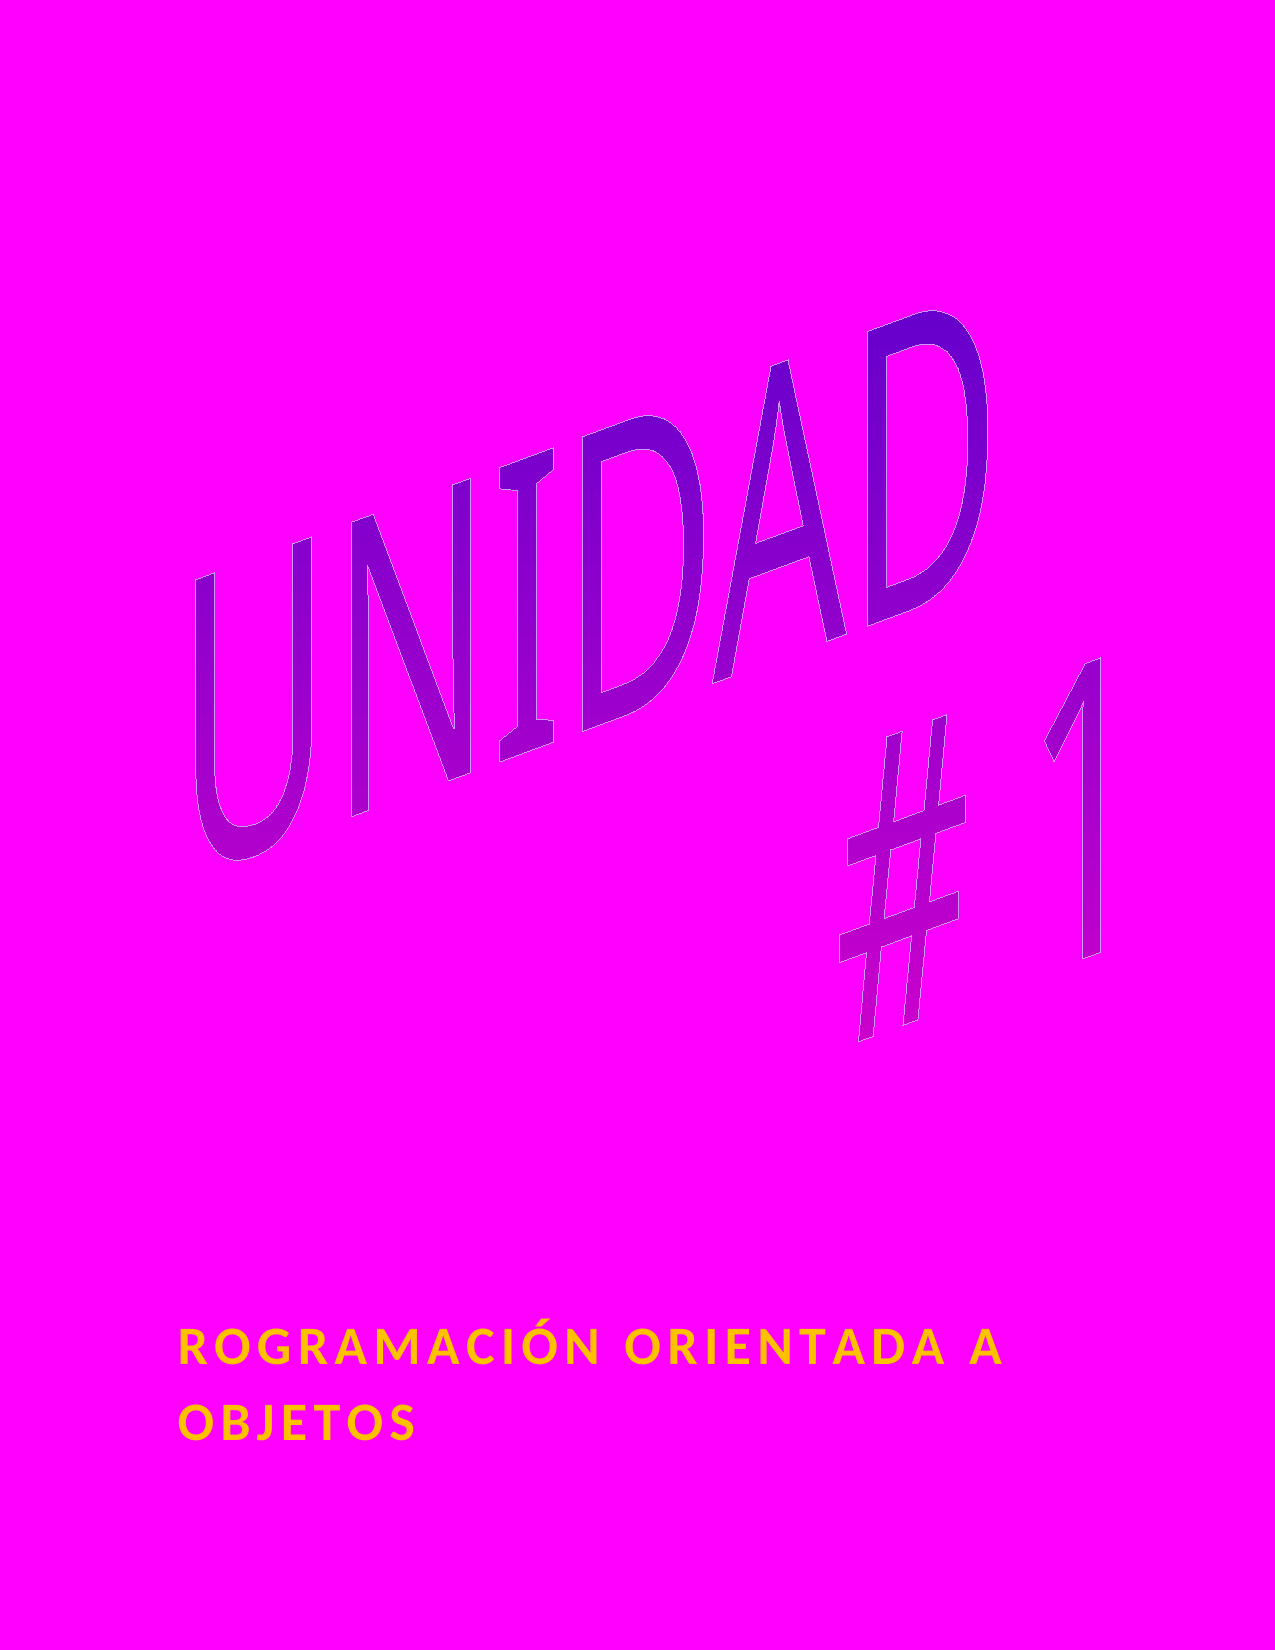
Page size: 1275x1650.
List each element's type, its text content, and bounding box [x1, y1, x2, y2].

text ROGRAMACIÓN ORIENTADA A OBJETOS [177, 1312, 1098, 1454]
